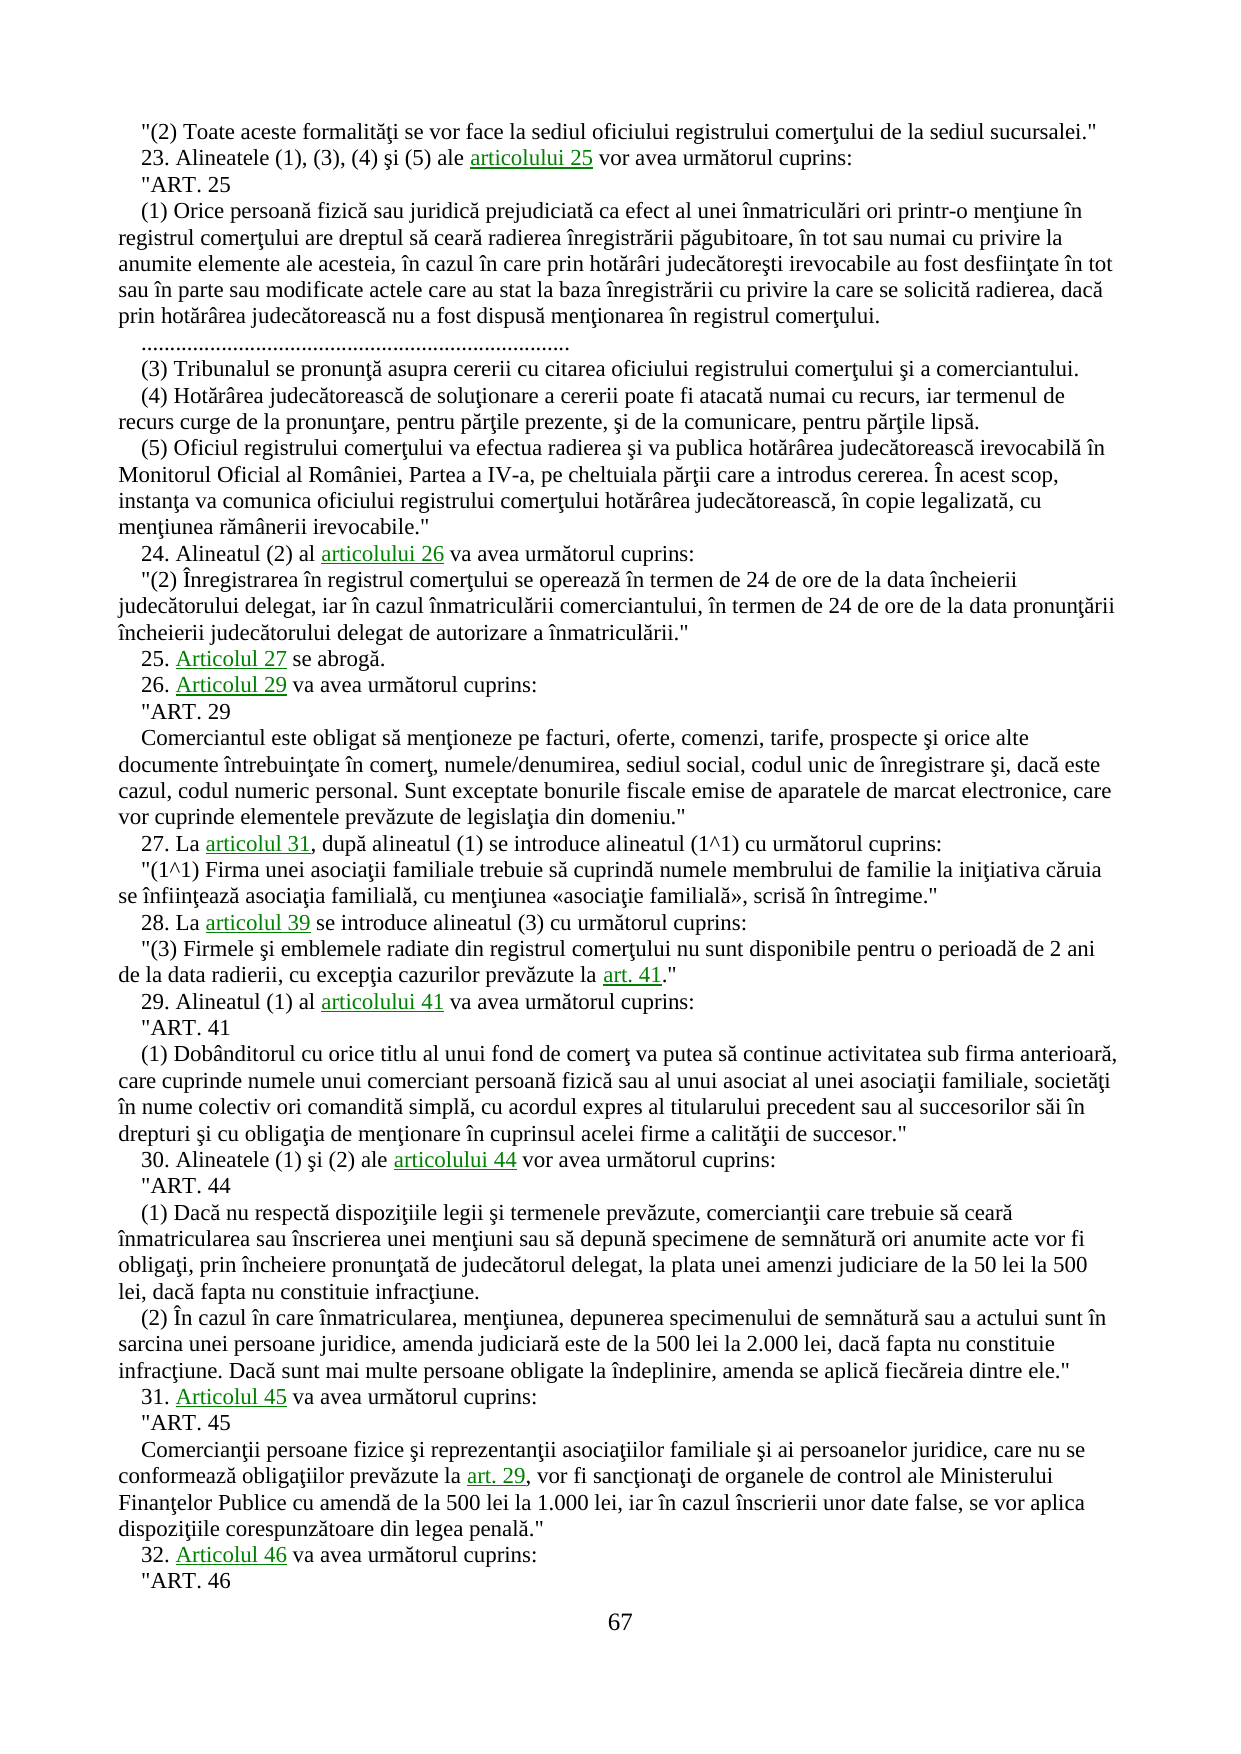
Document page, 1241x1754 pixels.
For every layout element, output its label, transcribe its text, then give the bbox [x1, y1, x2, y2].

text 32. Articolul 46 va avea următorul cuprins: [118, 1541, 1122, 1568]
text 26. Articolul 29 va avea următorul cuprins: [118, 672, 1122, 698]
text 28. La articolul 39 se introduce alineatul (3) cu următorul cuprins: [118, 909, 1122, 935]
text 25. Articolul 27 se abrogă. [118, 645, 1122, 672]
text (1) Dacă nu respectă dispoziţiile legii şi termenele prevăzute, comercianţii care trebuie să ceară înmatricularea sau înscrierea unei menţiuni sau să depună specimene de semnătură ori anumite acte vor fi obligaţi, prin încheiere pronunţată de judecătorul delegat, la plata unei amenzi judiciare de la 50 lei la 500 lei, dacă fapta nu constituie infracţiune. [118, 1199, 1122, 1304]
text "ART. 29 [118, 698, 1122, 724]
text "ART. 45 [118, 1409, 1122, 1436]
text "ART. 46 [118, 1568, 1122, 1594]
text "ART. 44 [118, 1172, 1122, 1199]
text "(2) Înregistrarea în registrul comerţului se operează în termen de 24 de ore de la data încheierii judecătorului delegat, iar în cazul înmatriculării comerciantului, în termen de 24 de ore de la data pronunţării încheierii judecătorului delegat de autorizare a înmatriculării." [118, 566, 1122, 645]
text "(3) Firmele şi emblemele radiate din registrul comerţului nu sunt disponibile pentru o perioadă de 2 ani de la data radierii, cu excepţia cazurilor prevăzute la art. 41." [118, 935, 1122, 988]
text 27. La articolul 31, după alineatul (1) se introduce alineatul (1^1) cu următorul cuprins: [118, 830, 1122, 856]
text 29. Alineatul (1) al articolului 41 va avea următorul cuprins: [118, 988, 1122, 1014]
text (1) Dobânditorul cu orice titlu al unui fond de comerţ va putea să continue activitatea sub firma anterioară, care cuprinde numele unui comerciant persoană fizică sau al unui asociat al unei asociaţii familiale, societăţi în nume colectiv ori comandită simplă, cu acordul expres al titularului precedent sau al succesorilor săi în drepturi şi cu obligaţia de menţionare în cuprinsul acelei firme a calităţii de succesor." [118, 1041, 1122, 1146]
text 24. Alineatul (2) al articolului 26 va avea următorul cuprins: [118, 540, 1122, 566]
text (2) În cazul în care înmatricularea, menţiunea, depunerea specimenului de semnătură sau a actului sunt în sarcina unei persoane juridice, amenda judiciară este de la 500 lei la 2.000 lei, dacă fapta nu constituie infracţiune. Dacă sunt mai multe persoane obligate la îndeplinire, amenda se aplică fiecăreia dintre ele." [118, 1304, 1122, 1383]
text Comercianţii persoane fizice şi reprezentanţii asociaţiilor familiale şi ai persoanelor juridice, care nu se conformează obligaţiilor prevăzute la art. 29, vor fi sancţionaţi de organele de control ale Ministerului Finanţelor Publice cu amendă de la 500 lei la 1.000 lei, iar în cazul înscrierii unor date false, se vor aplica dispoziţiile corespunzătoare din legea penală." [118, 1436, 1122, 1541]
text (4) Hotărârea judecătorească de soluţionare a cererii poate fi atacată numai cu recurs, iar termenul de recurs curge de la pronunţare, pentru părţile prezente, şi de la comunicare, pentru părţile lipsă. [118, 382, 1122, 434]
text "ART. 41 [118, 1014, 1122, 1041]
text Comerciantul este obligat să menţioneze pe facturi, oferte, comenzi, tarife, prospecte şi orice alte documente întrebuinţate în comerţ, numele/denumirea, sediul social, codul unic de înregistrare şi, dacă este cazul, codul numeric personal. Sunt exceptate bonurile fiscale emise de aparatele de marcat electronice, care vor cuprinde elementele prevăzute de legislaţia din domeniu." [118, 724, 1122, 830]
text 31. Articolul 45 va avea următorul cuprins: [118, 1383, 1122, 1409]
text "ART. 25 [118, 171, 1122, 197]
text 23. Alineatele (1), (3), (4) şi (5) ale articolului 25 vor avea următorul cuprins: [118, 144, 1122, 171]
text (3) Tribunalul se pronunţă asupra cererii cu citarea oficiului registrului comerţului şi a comerciantului. [118, 355, 1122, 382]
text "(2) Toate aceste formalităţi se vor face la sediul oficiului registrului comerţului de la sediul sucursalei." [118, 118, 1122, 144]
text ........................................................................... [118, 329, 1122, 355]
text 30. Alineatele (1) şi (2) ale articolului 44 vor avea următorul cuprins: [118, 1146, 1122, 1172]
text (1) Orice persoană fizică sau juridică prejudiciată ca efect al unei înmatriculări ori printr-o menţiune în registrul comerţului are dreptul să ceară radierea înregistrării păgubitoare, în tot sau numai cu privire la anumite elemente ale acesteia, în cazul în care prin hotărâri judecătoreşti irevocabile au fost desfiinţate în tot sau în parte sau modificate actele care au stat la baza înregistrării cu privire la care se solicită radierea, dacă prin hotărârea judecătorească nu a fost dispusă menţionarea în registrul comerţului. [118, 197, 1122, 329]
text "(1^1) Firma unei asociaţii familiale trebuie să cuprindă numele membrului de familie la iniţiativa căruia se înfiinţează asociaţia familială, cu menţiunea «asociaţie familială», scrisă în întregime." [118, 856, 1122, 909]
text (5) Oficiul registrului comerţului va efectua radierea şi va publica hotărârea judecătorească irevocabilă în Monitorul Oficial al României, Partea a IV-a, pe cheltuiala părţii care a introdus cererea. În acest scop, instanţa va comunica oficiului registrului comerţului hotărârea judecătorească, în copie legalizată, cu menţiunea rămânerii irevocabile." [118, 434, 1122, 540]
